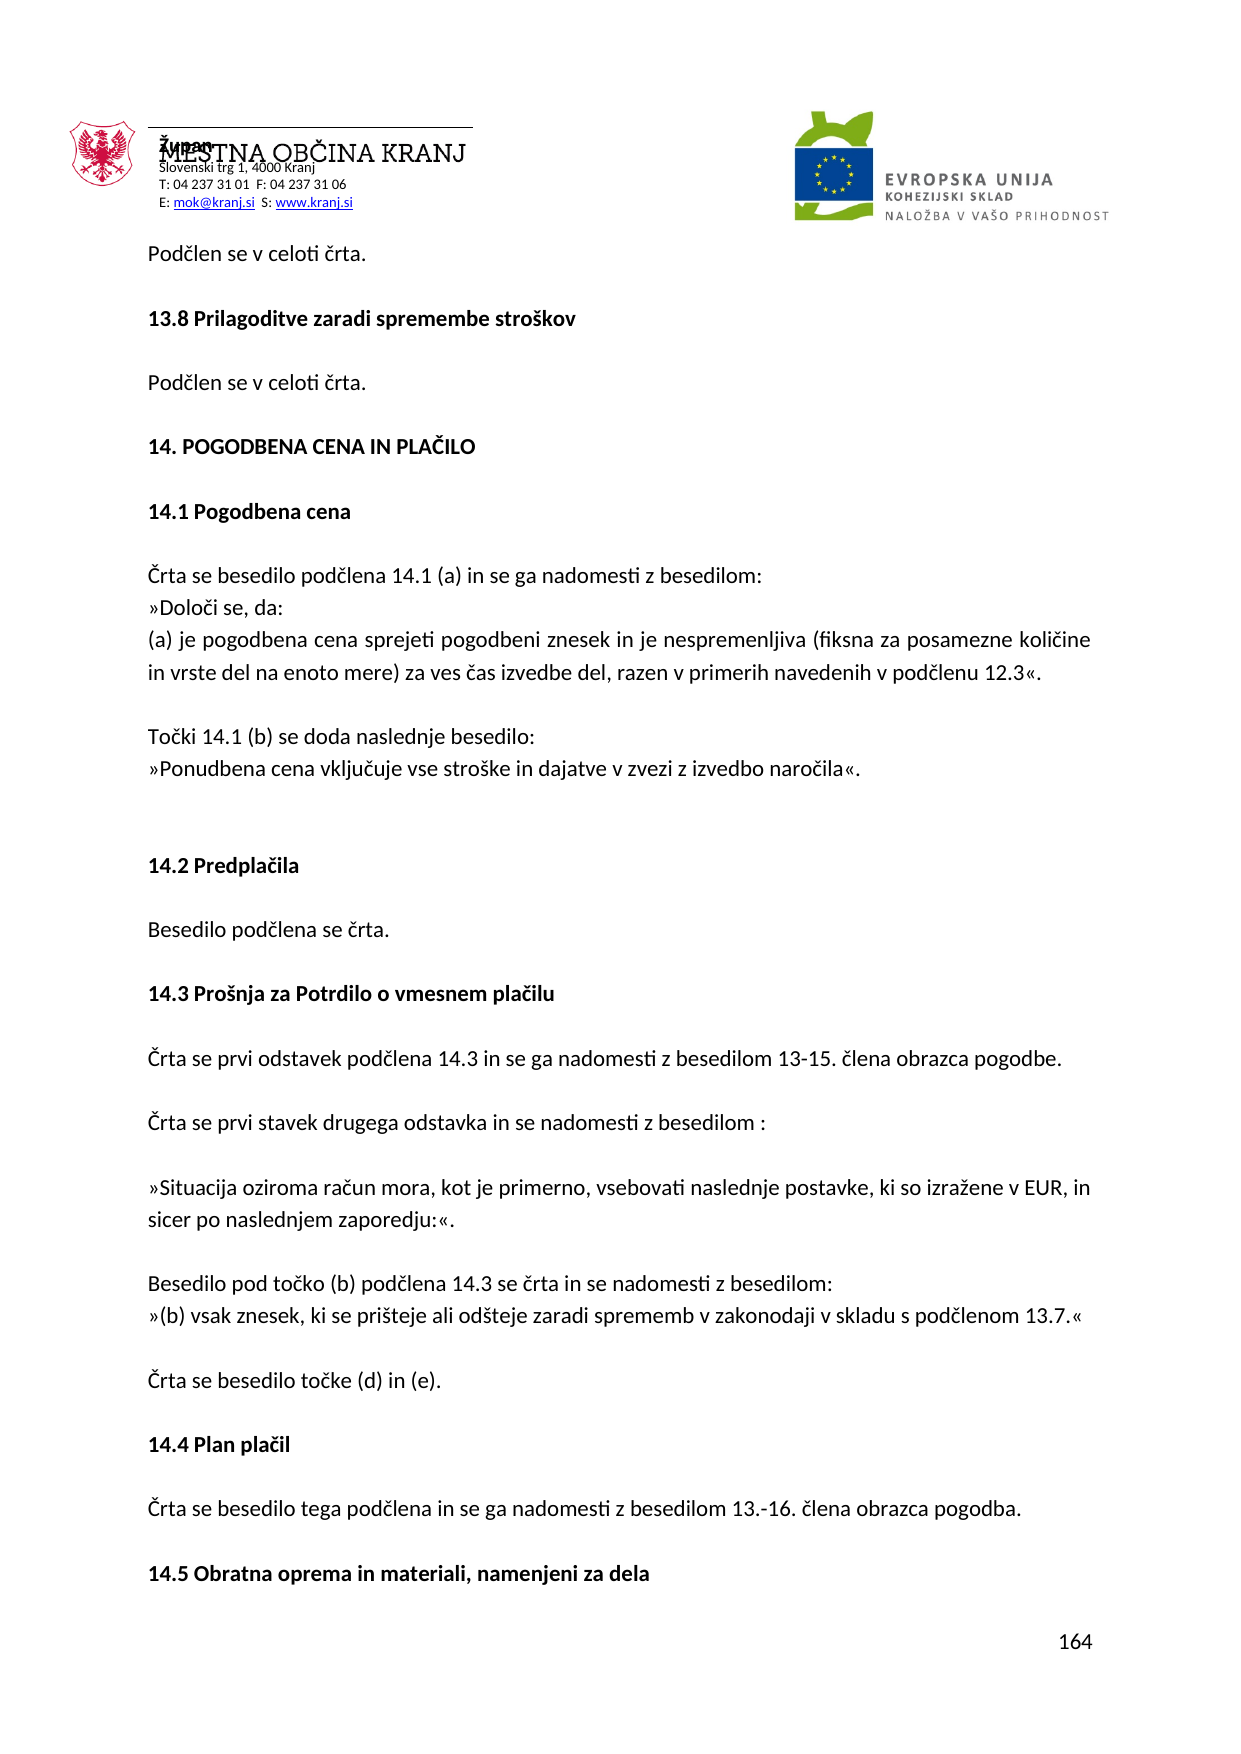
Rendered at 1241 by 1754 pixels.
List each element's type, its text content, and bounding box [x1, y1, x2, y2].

text Črta se prvi odstavek podčlena 14.3 in se ga nadomesti z besedilom 13-15. člena obrazca pogodbe. [148, 1044, 1093, 1072]
text Podčlen se v celoti črta. [148, 239, 1093, 267]
text 14.3 Prošnja za Potrdilo o vmesnem plačilu [148, 979, 1093, 1008]
text »Določi se, da: [148, 593, 1093, 621]
text 14. POGODBENA CENA IN PLAČILO [148, 432, 1093, 460]
text Črta se prvi stavek drugega odstavka in se nadomesti z besedilom : [148, 1108, 1093, 1136]
text »(b) vsak znesek, ki se prišteje ali odšteje zaradi sprememb v zakonodaji v skladu s podčlenom 13.7.« [148, 1301, 1093, 1329]
text (a) je pogodbena cena sprejeti pogodbeni znesek in je nespremenljiva (fiksna za posamezne količine in vrste del na enoto mere) za ves čas izvedbe del, razen v primerih navedenih v podčlenu 12.3«. [148, 626, 1093, 686]
text Črta se besedilo tega podčlena in se ga nadomesti z besedilom 13.-16. člena obrazca pogodba. [148, 1494, 1093, 1523]
text 14.2 Predplačila [148, 851, 1093, 879]
text Besedilo pod točko (b) podčlena 14.3 se črta in se nadomesti z besedilom: [148, 1269, 1093, 1297]
text 14.4 Plan plačil [148, 1430, 1093, 1458]
text 13.8 Prilagoditve zaradi spremembe stroškov [148, 304, 1093, 332]
text 14.1 Pogodbena cena [148, 497, 1093, 525]
text Črta se besedilo podčlena 14.1 (a) in se ga nadomesti z besedilom: [148, 561, 1093, 589]
picture [714, 103, 1149, 230]
text 14.5 Obratna oprema in materiali, namenjeni za dela [148, 1559, 1093, 1587]
text Črta se besedilo točke (d) in (e). [148, 1366, 1093, 1394]
text Točki 14.1 (b) se doda naslednje besedilo: [148, 722, 1093, 750]
text »Ponudbena cena vključuje vse stroške in dajatve v zvezi z izvedbo naročila«. [148, 754, 1093, 782]
text »Situacija oziroma račun mora, kot je primerno, vsebovati naslednje postavke, ki so izražene v EUR, in sicer po naslednjem zaporedju:«. [148, 1173, 1093, 1233]
text Besedilo podčlena se črta. [148, 915, 1093, 943]
text Podčlen se v celoti črta. [148, 368, 1093, 396]
